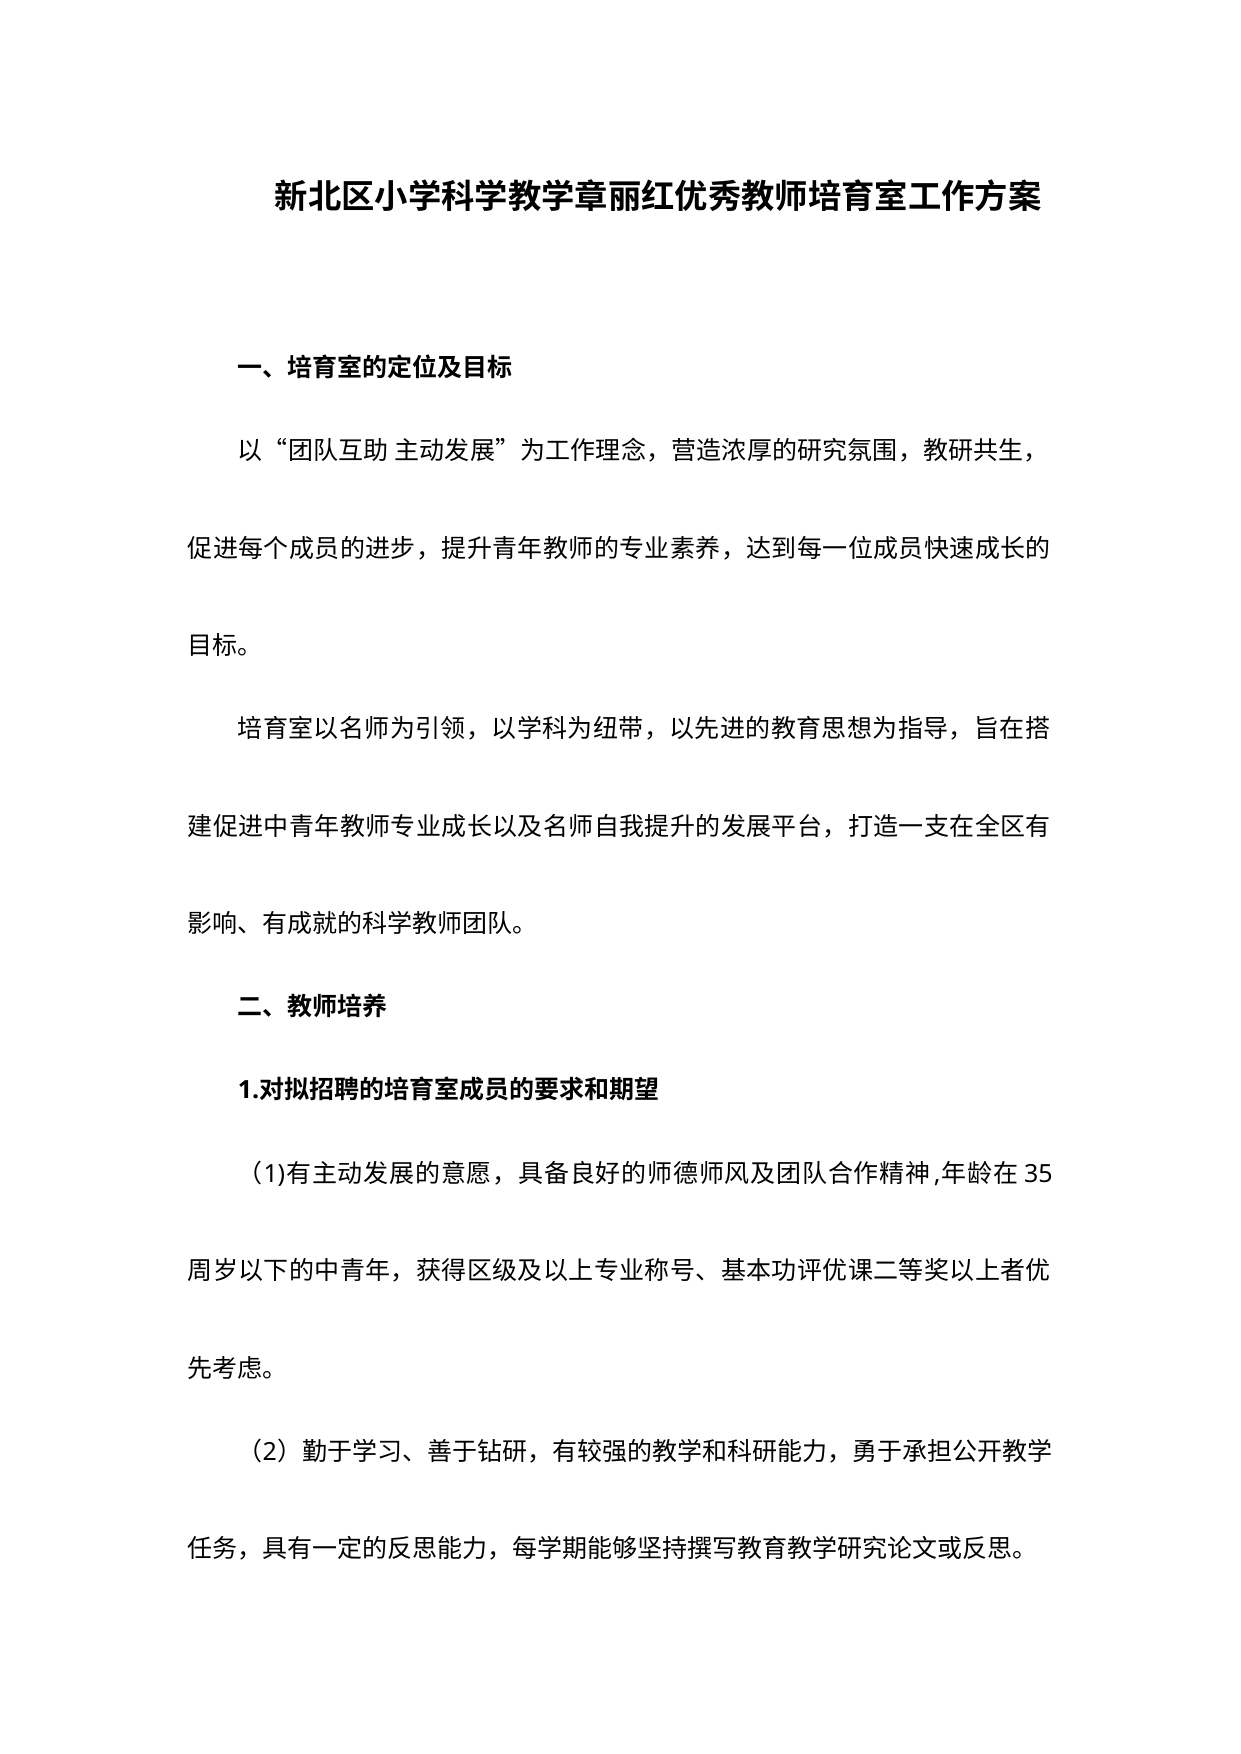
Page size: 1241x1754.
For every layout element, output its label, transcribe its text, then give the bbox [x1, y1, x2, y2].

text 一、培育室的定位及目标 [187, 333, 1053, 398]
text （2）勤于学习、善于钻研，有较强的教学和科研能力，勇于承担公开教学任务，具有一定的反思能力，每学期能够坚持撰写教育教学研究论文或反思。 [187, 1417, 1053, 1579]
text 1.对拟招聘的培育室成员的要求和期望 [187, 1056, 1053, 1121]
text 培育室以名师为引领，以学科为纽带，以先进的教育思想为指导，旨在搭建促进中青年教师专业成长以及名师自我提升的发展平台，打造一支在全区有影响、有成就的科学教师团队。 [187, 694, 1053, 954]
text 以“团队互助 主动发展”为工作理念，营造浓厚的研究氛围，教研共生，促进每个成员的进步，提升青年教师的专业素养，达到每一位成员快速成长的目标。 [187, 416, 1053, 676]
text 二、教师培养 [187, 972, 1053, 1037]
text （1)有主动发展的意愿，具备良好的师德师风及团队合作精神,年龄在35周岁以下的中青年，获得区级及以上专业称号、基本功评优课二等奖以上者优先考虑。 [187, 1139, 1053, 1399]
text 新北区小学科学教学章丽红优秀教师培育室工作方案 [187, 162, 1053, 227]
